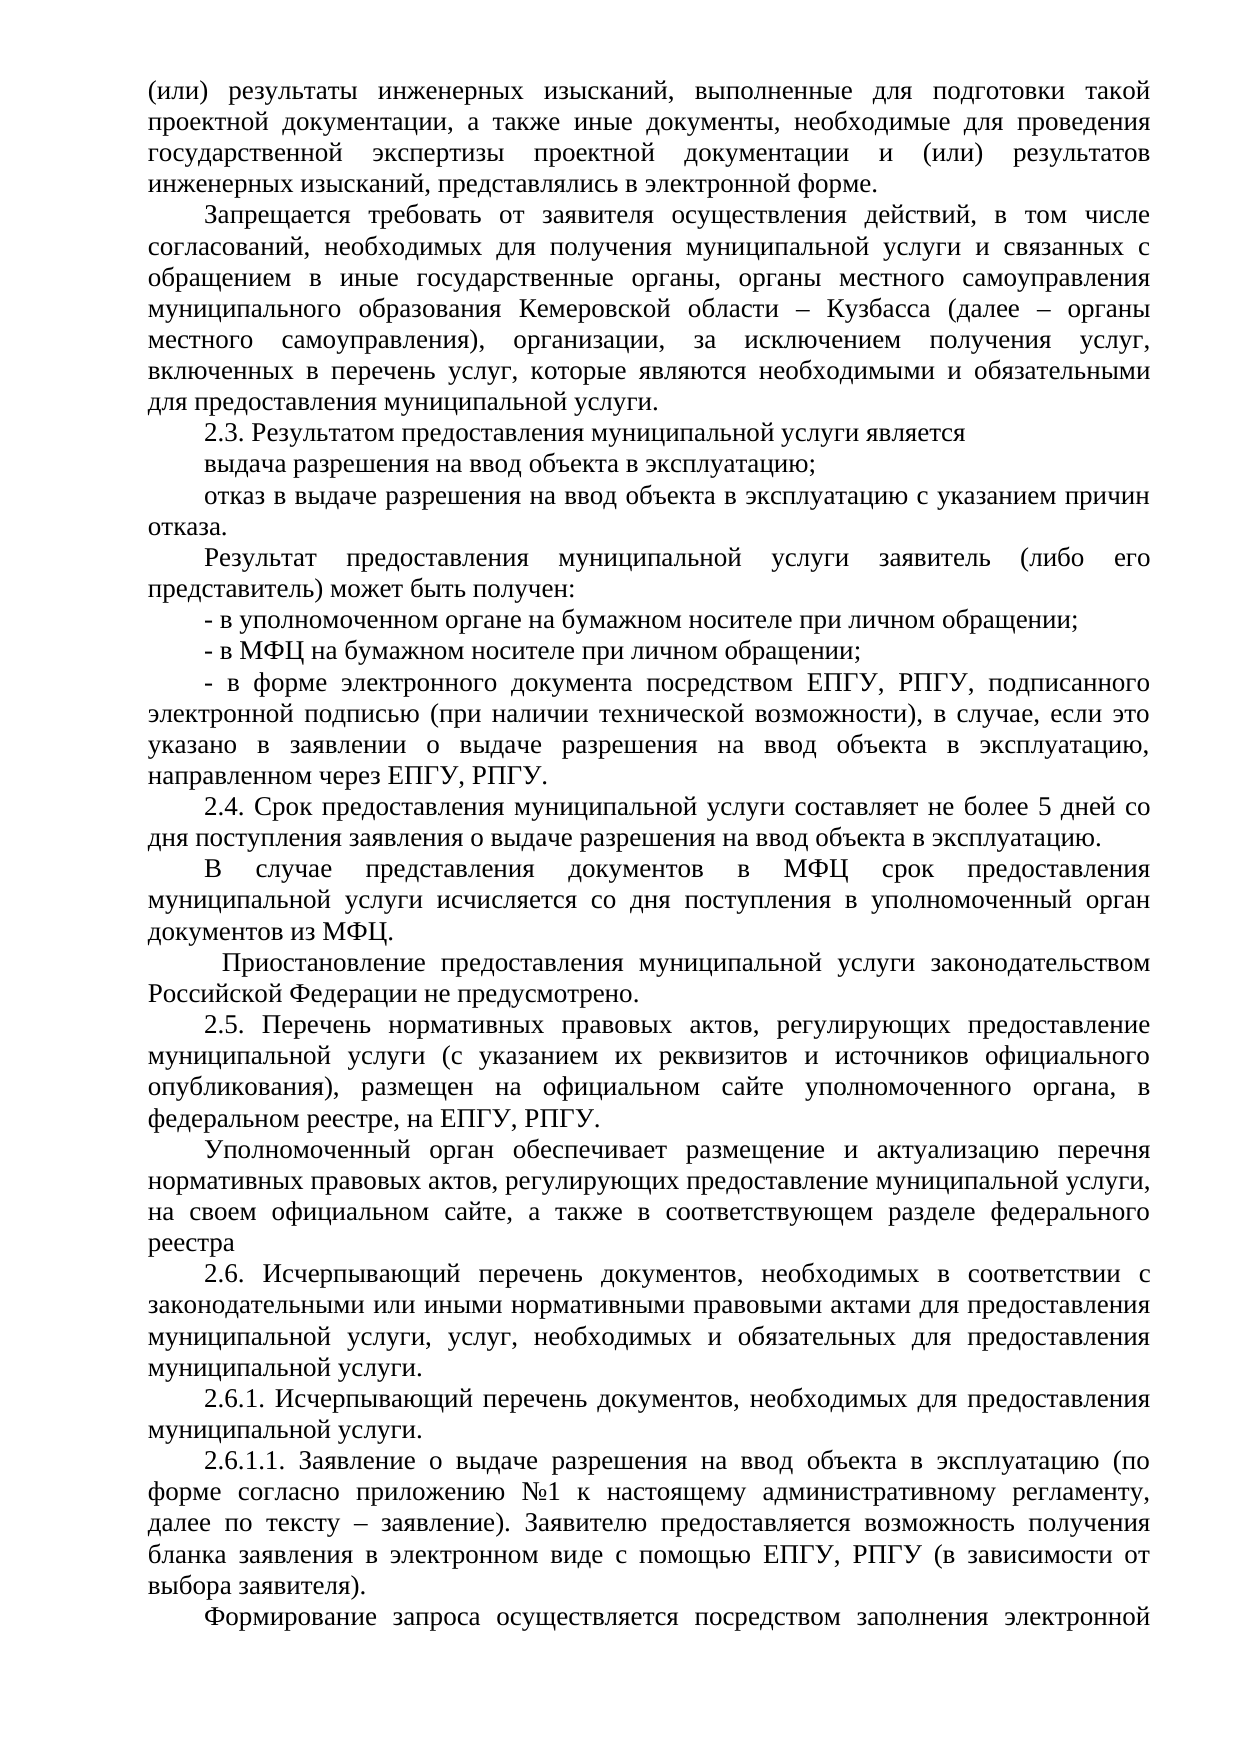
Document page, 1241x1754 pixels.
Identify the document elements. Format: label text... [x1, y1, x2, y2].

text Результат предоставления муниципальной услуги заявитель (либо его представитель) может быть получен: [148, 541, 1152, 603]
text - в уполномоченном органе на бумажном носителе при личном обращении; [148, 603, 1152, 634]
text Уполномоченный орган обеспечивает размещение и актуализацию перечня нормативных правовых актов, регулирующих предоставление муниципальной услуги, на своем официальном сайте, а также в соответствующем разделе федерального реестра [148, 1133, 1152, 1257]
text - в форме электронного документа посредством ЕПГУ, РПГУ, подписанного электронной подписью (при наличии технической возможности), в случае, если это указано в заявлении о выдаче разрешения на ввод объекта в эксплуатацию, направленном через ЕПГУ, РПГУ. [148, 666, 1152, 790]
text Запрещается требовать от заявителя осуществления действий, в том числе согласований, необходимых для получения муниципальной услуги и связанных с обращением в иные государственные органы, органы местного самоуправления муниципального образования Кемеровской области – Кузбасса (далее – органы местного самоуправления), организации, за исключением получения услуг, включенных в перечень услуг, которые являются необходимыми и обязательными для предоставления муниципальной услуги. [148, 198, 1152, 416]
text отказ в выдаче разрешения на ввод объекта в эксплуатацию с указанием причин отказа. [148, 479, 1152, 541]
text 2.6.1. Исчерпывающий перечень документов, необходимых для предоставления муниципальной услуги. [148, 1382, 1152, 1444]
text 2.4. Срок предоставления муниципальной услуги составляет не более 5 дней со дня поступления заявления о выдаче разрешения на ввод объекта в эксплуатацию. [148, 790, 1152, 852]
text выдача разрешения на ввод объекта в эксплуатацию; [148, 448, 1152, 479]
text 2.6. Исчерпывающий перечень документов, необходимых в соответствии с законодательными или иными нормативными правовыми актами для предоставления муниципальной услуги, услуг, необходимых и обязательных для предоставления муниципальной услуги. [148, 1257, 1152, 1382]
text 2.3. Результатом предоставления муниципальной услуги является [148, 416, 1152, 448]
text - в МФЦ на бумажном носителе при личном обращении; [148, 634, 1152, 666]
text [148, 74, 1152, 198]
text 2.5. Перечень нормативных правовых актов, регулирующих предоставление муниципальной услуги (с указанием их реквизитов и источников официального опубликования), размещен на официальном сайте уполномоченного органа, в федеральном реестре, на ЕПГУ, РПГУ. [148, 1008, 1152, 1133]
text 2.6.1.1. Заявление о выдаче разрешения на ввод объекта в эксплуатацию (по форме согласно приложению №1 к настоящему административному регламенту, далее по тексту – заявление). Заявителю предоставляется возможность получения бланка заявления в электронном виде с помощью ЕПГУ, РПГУ (в зависимости от выбора заявителя). [148, 1444, 1152, 1600]
text Приостановление предоставления муниципальной услуги законодательством Российской Федерации не предусмотрено. [148, 946, 1152, 1008]
text В случае представления документов в МФЦ срок предоставления муниципальной услуги исчисляется со дня поступления в уполномоченный орган документов из МФЦ. [148, 852, 1152, 946]
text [148, 1600, 1152, 1631]
